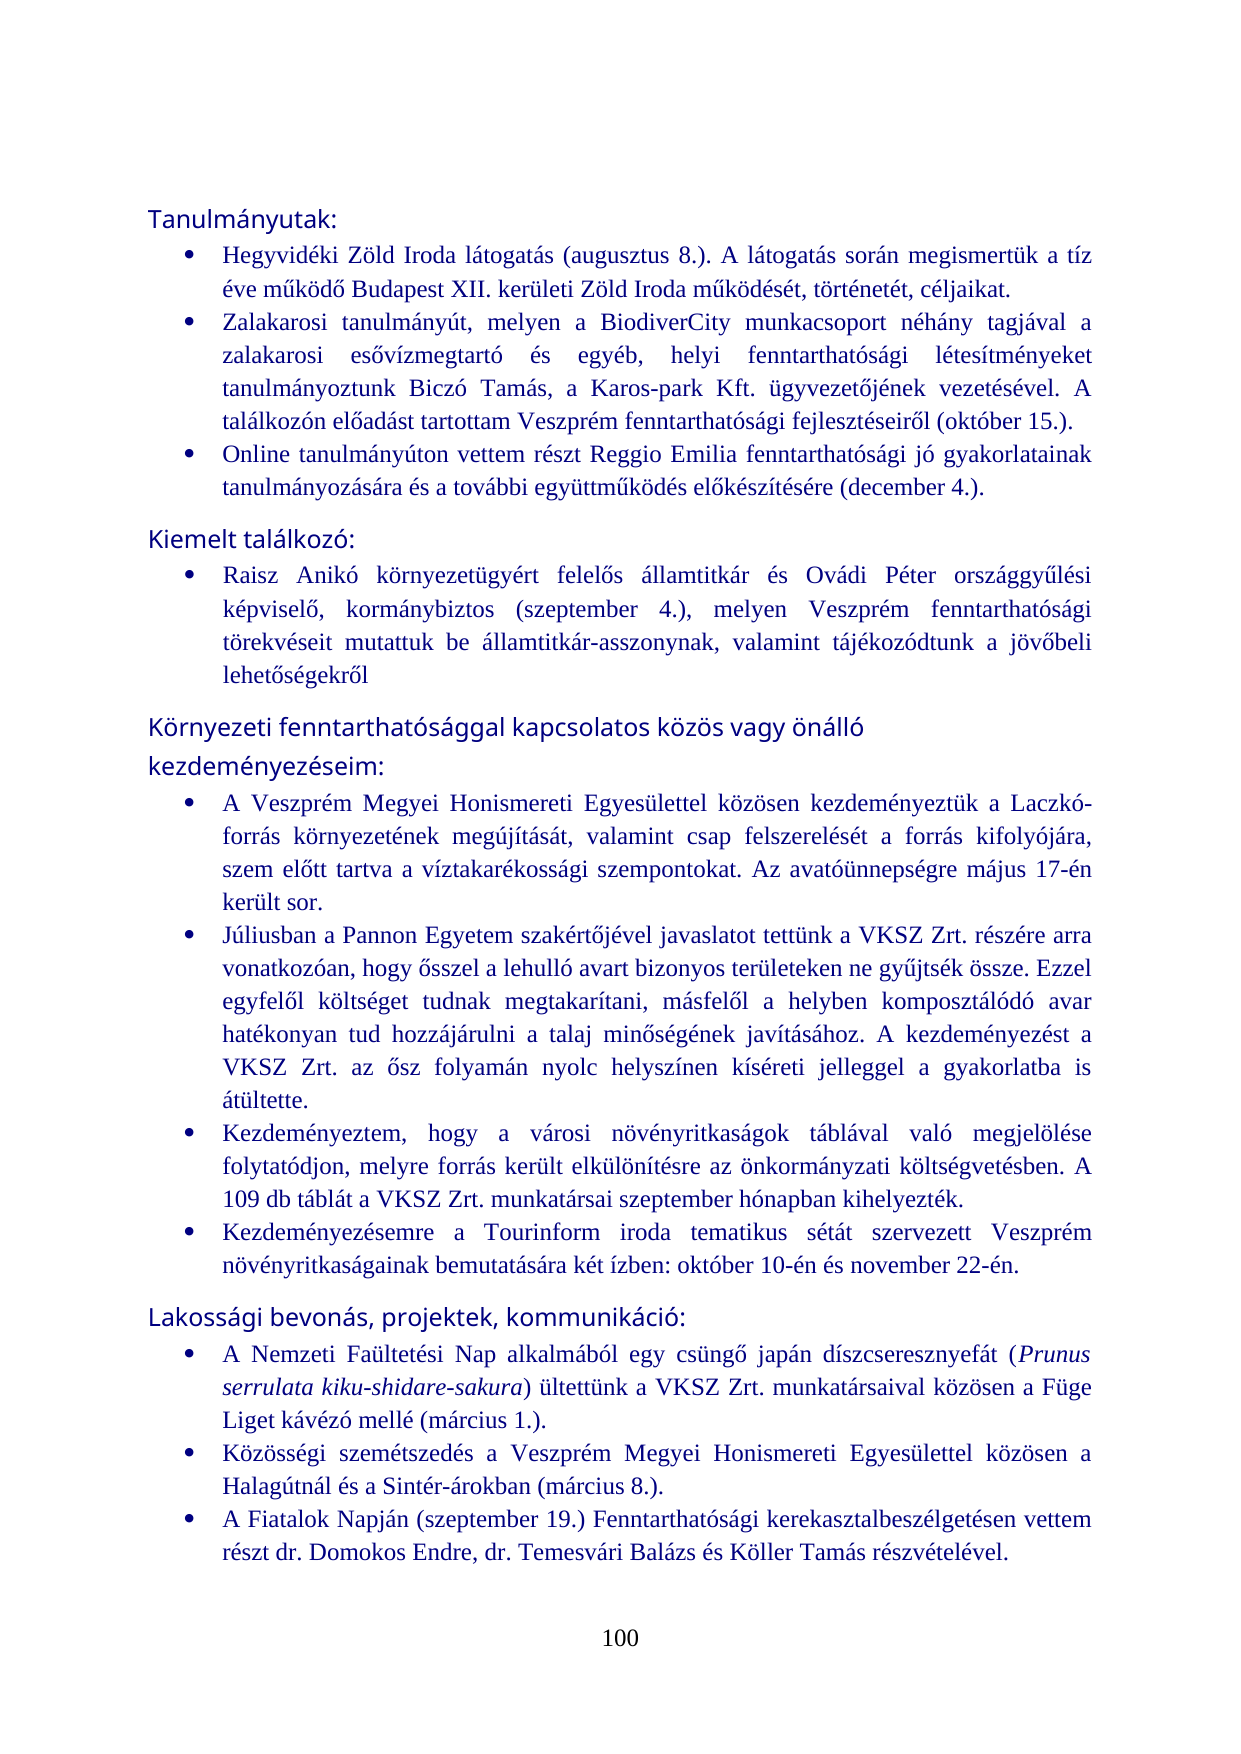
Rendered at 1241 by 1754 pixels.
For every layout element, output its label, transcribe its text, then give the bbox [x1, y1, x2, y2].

list Hegyvidéki Zöld Iroda látogatás (augusztus 8.). A látogatás során megismertük a tíz éve működő Budapest XII. kerületi Zöld Iroda működését, történetét, céljaikat. [185, 241, 1093, 302]
list A Nemzeti Faültetési Nap alkalmából egy csüngő japán díszcseresznyefát (Prunus serrulata kiku-shidare-sakura) ültettünk a VKSZ Zrt. munkatársaival közösen a Füge Liget kávézó mellé (március 1.). [185, 1339, 1093, 1434]
list Zalakarosi tanulmányút, melyen a BiodiverCity munkacsoport néhány tagjával a zalakarosi esővízmegtartó és egyéb, helyi fenntarthatósági létesítményeket tanulmányoztunk Biczó Tamás, a Karos-park Kft. ügyvezetőjének vezetésével. A találkozón előadást tartottam Veszprém fenntarthatósági fejlesztéseiről (október 15.). [185, 307, 1093, 434]
list Online tanulmányúton vettem részt Reggio Emilia fenntarthatósági jó gyakorlatainak tanulmányozására és a további együttműködés előkészítésére (december 4.). [185, 439, 1093, 501]
list Közösségi szemétszedés a Veszprém Megyei Honismereti Egyesülettel közösen a Halagútnál és a Sintér-árokban (március 8.). [185, 1438, 1093, 1500]
subtitle Kiemelt találkozó: [148, 521, 1093, 556]
list A Fiatalok Napján (szeptember 19.) Fenntarthatósági kerekasztalbeszélgetésen vettem részt dr. Domokos Endre, dr. Temesvári Balázs és Köller Tamás részvételével. [185, 1504, 1093, 1566]
subtitle Tanulmányutak: [148, 201, 1093, 236]
list Raisz Anikó környezetügyért felelős államtitkár és Ovádi Péter országgyűlési képviselő, kormánybiztos (szeptember 4.), melyen Veszprém fenntarthatósági törekvéseit mutattuk be államtitkár-asszonynak, valamint tájékozódtunk a jövőbeli lehetőségekről [185, 561, 1093, 688]
list A Veszprém Megyei Honismereti Egyesülettel közösen kezdeményeztük a Laczkó-forrás környezetének megújítását, valamint csap felszerelését a forrás kifolyójára, szem előtt tartva a víztakarékossági szempontokat. Az avatóünnepségre május 17-én került sor. [185, 788, 1093, 916]
list Kezdeményezésemre a Tourinform iroda tematikus sétát szervezett Veszprém növényritkaságainak bemutatására két ízben: október 10-én és november 22-én. [185, 1217, 1093, 1279]
subtitle Környezeti fenntarthatósággal kapcsolatos közös vagy önálló kezdeményezéseim: [148, 709, 1093, 783]
subtitle Lakossági bevonás, projektek, kommunikáció: [148, 1300, 1093, 1334]
list Kezdeményeztem, hogy a városi növényritkaságok táblával való megjelölése folytatódjon, melyre forrás került elkülönítésre az önkormányzati költségvetésben. A 109 db táblát a VKSZ Zrt. munkatársai szeptember hónapban kihelyezték. [185, 1118, 1093, 1213]
list Júliusban a Pannon Egyetem szakértőjével javaslatot tettünk a VKSZ Zrt. részére arra vonatkozóan, hogy ősszel a lehulló avart bizonyos területeken ne gyűjtsék össze. Ezzel egyfelől költséget tudnak megtakarítani, másfelől a helyben komposztálódó avar hatékonyan tud hozzájárulni a talaj minőségének javításához. A kezdeményezést a VKSZ Zrt. az ősz folyamán nyolc helyszínen kíséreti jelleggel a gyakorlatba is átültette. [185, 920, 1093, 1114]
